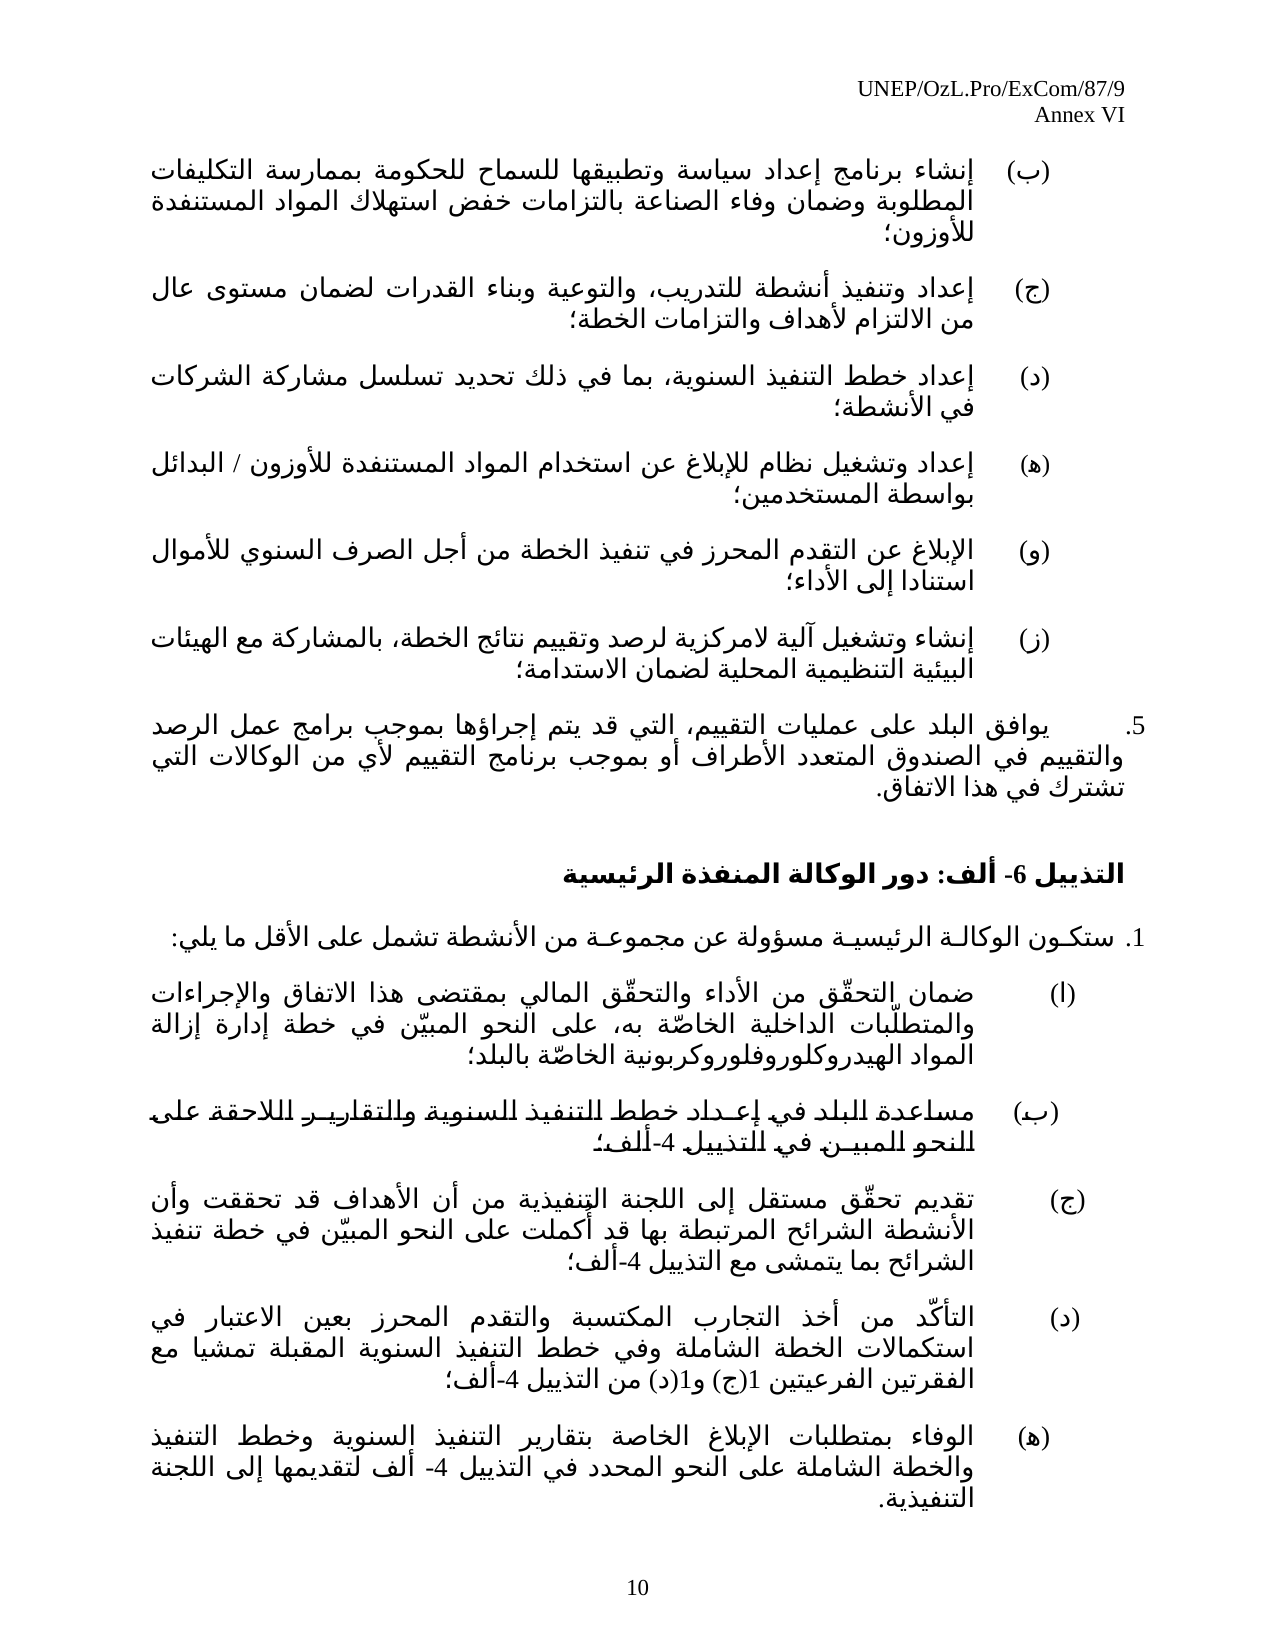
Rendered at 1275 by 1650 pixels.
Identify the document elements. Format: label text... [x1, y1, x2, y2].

subtitle ستكـون الوكالـة الرئيسيـة مسؤولة عن مجموعـة من الأنشطة تشمل على الأقل ما يلي: [150, 921, 1125, 952]
subtitle التأكّد من أخذ التجارب المكتسبة والتقدم المحرز بعين الاعتبار في استكمالات الخطة الشاملة وفي خطط التنفيذ السنوية المقبلة تمشيا مع الفقرتين الفرعيتين 1(ج) و1(د) من التذييل 4-ألف؛ [150, 1301, 1050, 1394]
list (ﻫ) إعداد وتشغيل نظام للإبلاغ عن استخدام المواد المستنفدة للأوزون / البدائل بواسطة المستخدمين؛ [150, 447, 1050, 509]
text التذييل 6- ألف: دور الوكالة المنفذة الرئيسية [150, 858, 1125, 890]
subtitle ضمان التحقّق من الأداء والتحقّق المالي بمقتضى هذا الاتفاق والإجراءات والمتطلّبات الداخلية الخاصّة به، على النحو المبيّن في خطة إدارة إزالة المواد الهيدروكلوروفلوروكربونية الخاصّة بالبلد؛ [150, 977, 1050, 1070]
list (ب) إنشاء برنامج إعداد سياسة وتطبيقها للسماح للحكومة بممارسة التكليفات المطلوبة وضمان وفاء الصناعة بالتزامات خفض استهلاك المواد المستنفدة للأوزون؛ [150, 154, 1050, 247]
list (د) إعداد خطط التنفيذ السنوية، بما في ذلك تحديد تسلسل مشاركة الشركات في الأنشطة؛ [150, 360, 1050, 422]
subtitle (ﻫ) الوفاء بمتطلبات الإبلاغ الخاصة بتقارير التنفيذ السنوية وخطط التنفيذ والخطة الشاملة على النحو المحدد في التذييل 4- ألف لتقديمها إلى اللجنة التنفيذية. [150, 1419, 1050, 1513]
list (و) الإبلاغ عن التقدم المحرز في تنفيذ الخطة من أجل الصرف السنوي للأموال استنادا إلى الأداء؛ [150, 534, 1050, 597]
subtitle مساعدة البلد في إعـداد خطط التنفيذ السنوية والتقاريـر اللاحقة على النحو المبيـن في التذييل 4-ألف؛ [150, 1095, 1050, 1158]
list (ز) إنشاء وتشغيل آلية لامركزية لرصد وتقييم نتائج الخطة، بالمشاركة مع الهيئات البيئية التنظيمية المحلية لضمان الاستدامة؛ [150, 622, 1050, 684]
list يوافق البلد على عمليات التقييم، التي قد يتم إجراؤها بموجب برامج عمل الرصد والتقييم في الصندوق المتعدد الأطراف أو بموجب برنامج التقييم لأي من الوكالات التي تشترك في هذا الاتفاق. [150, 709, 1125, 802]
subtitle تقديم تحقّق مستقل إلى اللجنة التنفيذية من أن الأهداف قد تحققت وأن الأنشطة الشرائح المرتبطة بها قد أُكملت على النحو المبيّن في خطة تنفيذ الشرائح بما يتمشى مع التذييل 4-ألف؛ [150, 1183, 1050, 1276]
list (ج) إعداد وتنفيذ أنشطة للتدريب، والتوعية وبناء القدرات لضمان مستوى عال من الالتزام لأهداف والتزامات الخطة؛ [150, 272, 1050, 335]
